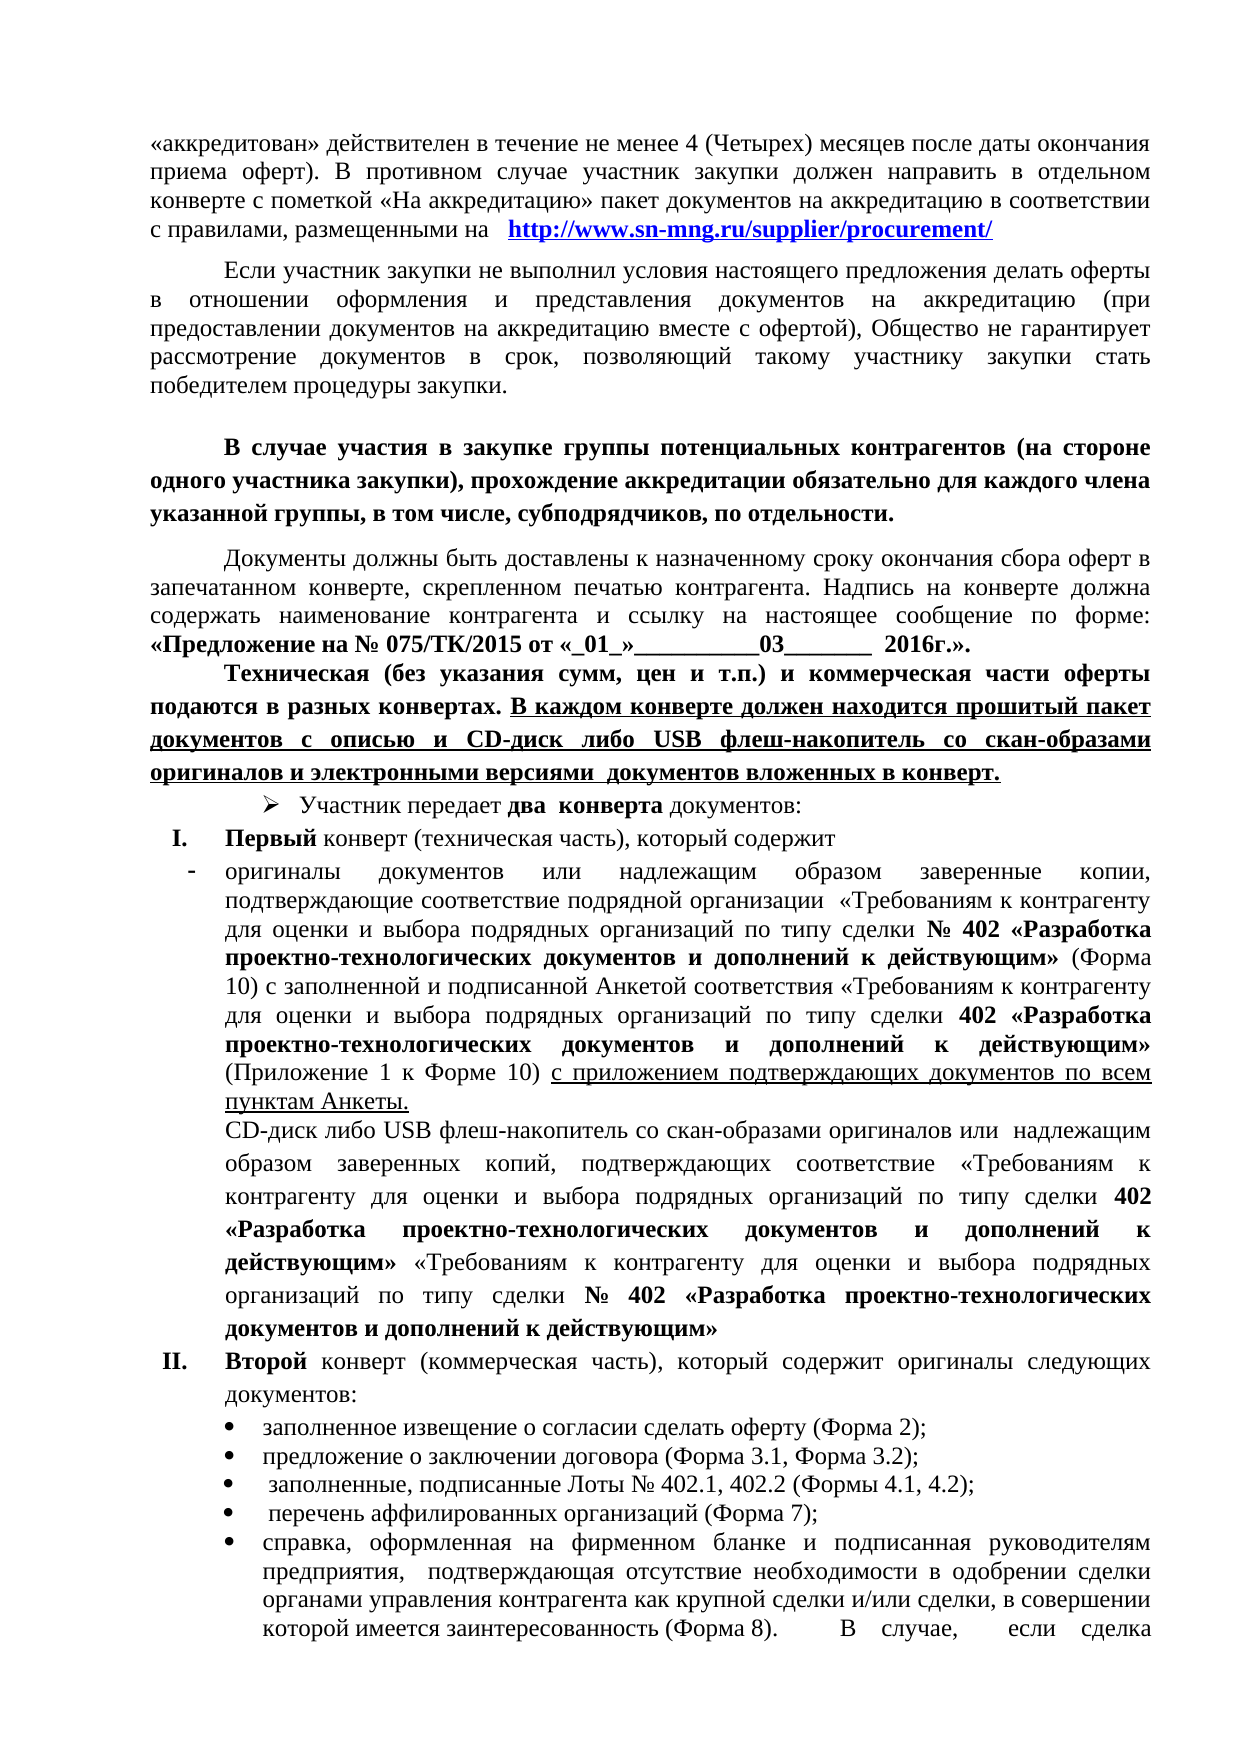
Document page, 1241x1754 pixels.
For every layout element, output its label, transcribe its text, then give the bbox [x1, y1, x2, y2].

list перечень аффилированных организаций (Форма 7); [224, 1498, 1152, 1527]
list заполненные, подписанные Лоты № 402.1, 402.2 (Формы 4.1, 4.2); [224, 1469, 1152, 1498]
list заполненное извещение о согласии сделать оферту (Форма 2); [225, 1412, 1152, 1441]
list Участник передает два конверта документов: [261, 790, 1152, 819]
list предложение о заключении договора (Форма 3.1, Форма 3.2); [225, 1441, 1152, 1469]
text Если участник закупки не выполнил условия настоящего предложения делать оферты в отношении оформления и представления документов на аккредитацию (при предоставлении документов на аккредитацию вместе с офертой), Общество не гарантирует рассмотрение документов в срок, позволяющий такому участнику закупки стать победителем процедуры закупки. [150, 255, 1152, 399]
list Второй конверт (коммерческая часть), который содержит оригиналы следующих документов: [187, 1346, 1152, 1408]
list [225, 1527, 1152, 1642]
text В случае участия в закупке группы потенциальных контрагентов (на стороне одного участника закупки), прохождение аккредитации обязательно для каждого члена указанной группы, в том числе, субподрядчиков, по отдельности. [150, 432, 1152, 527]
list Первый конверт (техническая часть), который содержит [187, 823, 1152, 852]
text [150, 128, 1152, 243]
list оригиналы документов или надлежащим образом заверенные копии, подтверждающие соответствие подрядной организации «Требованиям к контрагенту для оценки и выбора подрядных организаций по типу сделки № 402 «Разработка проектно-технологических документов и дополнений к действующим» (Форма 10) с заполненной и подписанной Анкетой соответствия «Требованиям к контрагенту для оценки и выбора подрядных организаций по типу сделки 402 «Разработка проектно-технологических документов и дополнений к действующим» (Приложение 1 к Форме 10) с приложением подтверждающих документов по всем пунктам Анкеты. [187, 856, 1152, 1115]
text Документы должны быть доставлены к назначенному сроку окончания сбора оферт в запечатанном конверте, скрепленном печатью контрагента. Надпись на конверте должна содержать наименование контрагента и ссылку на настоящее сообщение по форме: «Предложение на № 075/ТК/2015 от «_01_»__________03_______ 2016г.». [150, 543, 1152, 658]
text CD-диск либо USB флеш-накопитель со скан-образами оригиналов или надлежащим образом заверенных копий, подтверждающих соответствие «Требованиям к контрагенту для оценки и выбора подрядных организаций по типу сделки 402 «Разработка проектно-технологических документов и дополнений к действующим» «Требованиям к контрагенту для оценки и выбора подрядных организаций по типу сделки № 402 «Разработка проектно-технологических документов и дополнений к действующим» [225, 1115, 1152, 1342]
text Техническая (без указания сумм, цен и т.п.) и коммерческая части оферты подаются в разных конвертах. В каждом конверте должен находится прошитый пакет документов с описью и CD-диск либо USB флеш-накопитель со скан-образами оригиналов и электронными версиями документов вложенных в конверт. [150, 658, 1152, 786]
